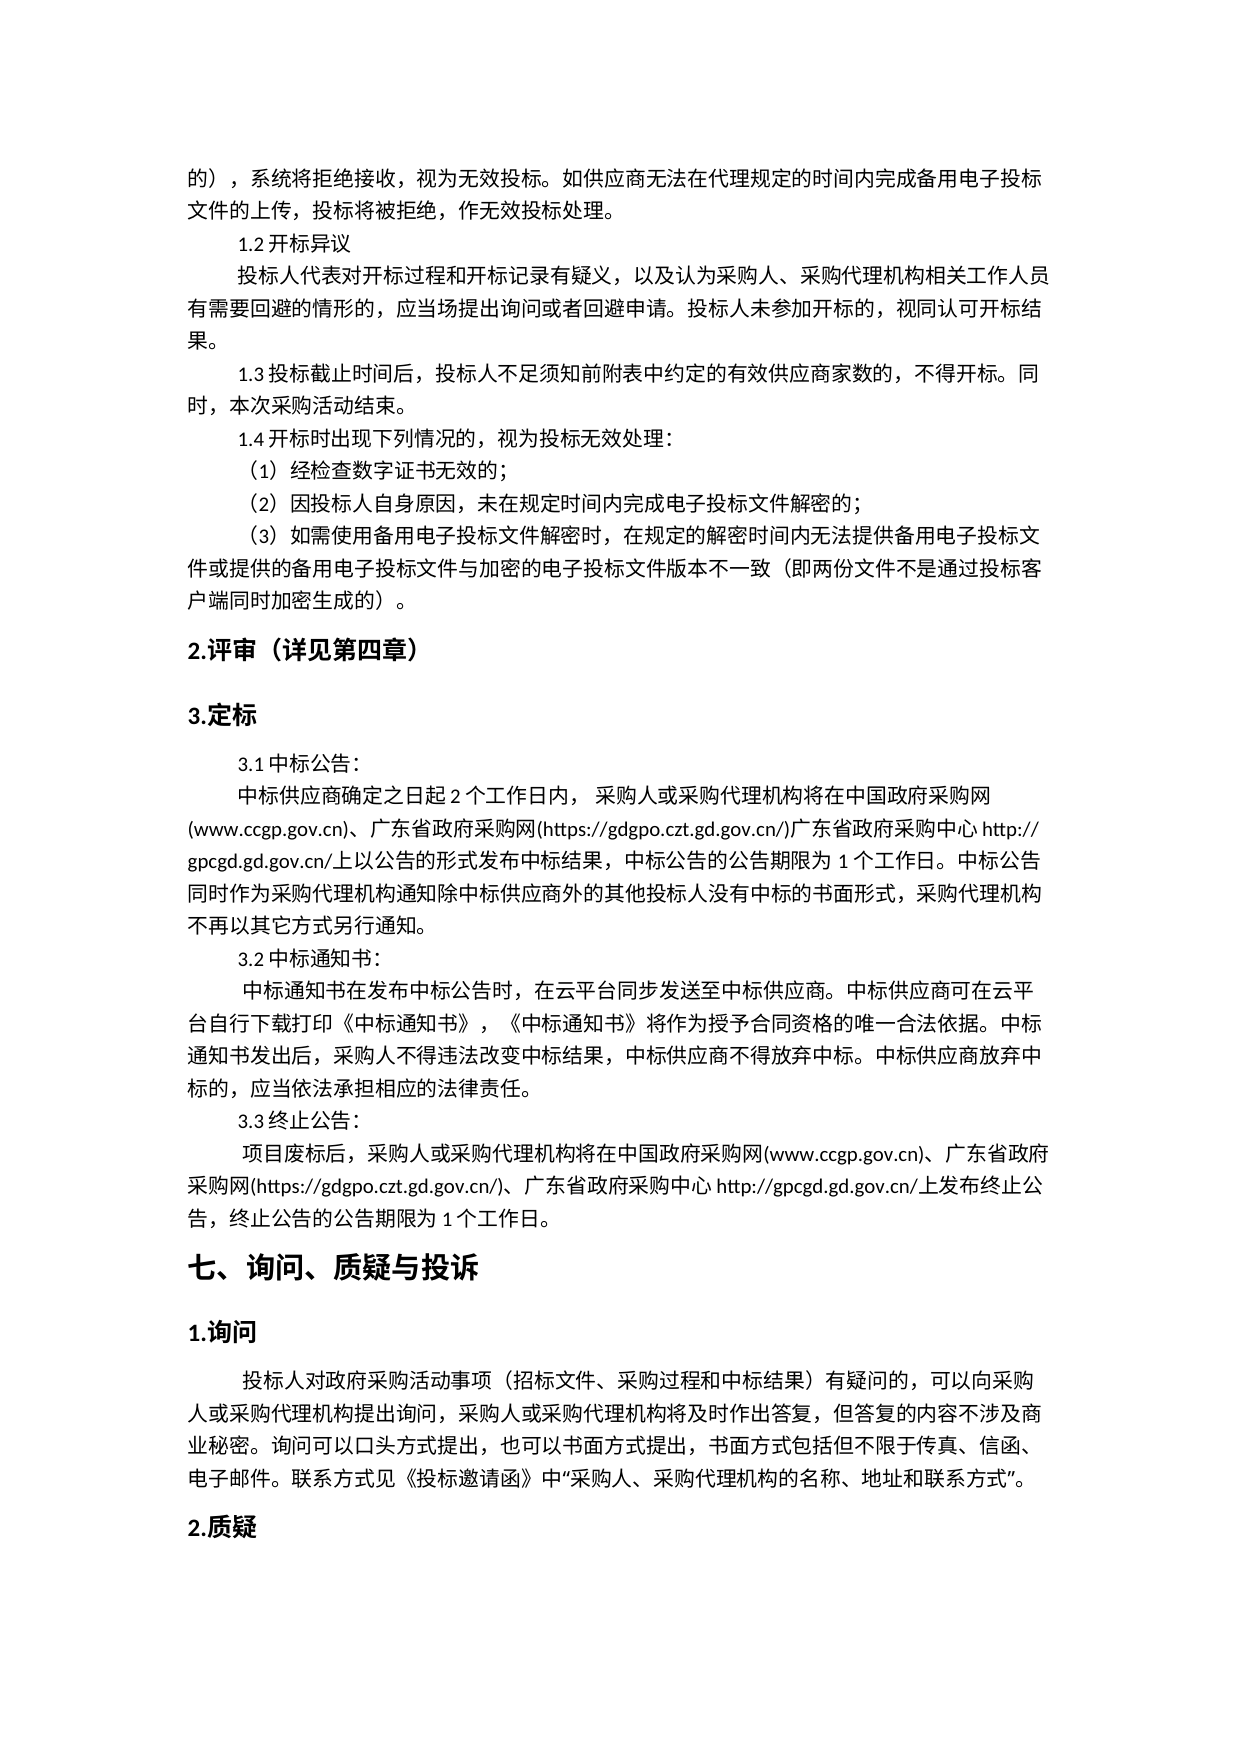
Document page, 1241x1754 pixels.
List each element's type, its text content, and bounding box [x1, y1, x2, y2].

text 1.2开标异议 [187, 227, 1053, 259]
text 项目废标后，采购人或采购代理机构将在中国政府采购网(www.ccgp.gov.cn)、广东省政府采购网(https://gdgpo.czt.gd.gov.cn/)、广东省政府采购中心http://gpcgd.gd.gov.cn/上发布终止公告，终止公告的公告期限为1个工作日。 [187, 1137, 1053, 1234]
text 七、询问、质疑与投诉 [187, 1234, 1053, 1299]
text 中标通知书在发布中标公告时，在云平台同步发送至中标供应商。中标供应商可在云平台自行下载打印《中标通知书》，《中标通知书》将作为授予合同资格的唯一合法依据。中标通知书发出后，采购人不得违法改变中标结果，中标供应商不得放弃中标。中标供应商放弃中标的，应当依法承担相应的法律责任。 [187, 974, 1053, 1104]
text （3）如需使用备用电子投标文件解密时，在规定的解密时间内无法提供备用电子投标文件或提供的备用电子投标文件与加密的电子投标文件版本不一致（即两份文件不是通过投标客户端同时加密生成的）。 [187, 519, 1053, 617]
text （2）因投标人自身原因，未在规定时间内完成电子投标文件解密的； [187, 487, 1053, 519]
text 3.定标 [187, 682, 1053, 747]
text 投标人对政府采购活动事项（招标文件、采购过程和中标结果）有疑问的，可以向采购人或采购代理机构提出询问，采购人或采购代理机构将及时作出答复，但答复的内容不涉及商业秘密。询问可以口头方式提出，也可以书面方式提出，书面方式包括但不限于传真、信函、电子邮件。联系方式见《投标邀请函》中“采购人、采购代理机构的名称、地址和联系方式”。 [187, 1364, 1053, 1494]
text 1.3 投标截止时间后，投标人不足须知前附表中约定的有效供应商家数的，不得开标。同时，本次采购活动结束。 [187, 357, 1053, 422]
text 3.3终止公告： [187, 1104, 1053, 1137]
text 2.质疑 [187, 1494, 1053, 1559]
text 3.2中标通知书： [187, 942, 1053, 974]
text 中标供应商确定之日起2个工作日内， 采购人或采购代理机构将在中国政府采购网(www.ccgp.gov.cn)、广东省政府采购网(https://gdgpo.czt.gd.gov.cn/)广东省政府采购中心http://gpcgd.gd.gov.cn/上以公告的形式发布中标结果，中标公告的公告期限为 1 个工作日。中标公告同时作为采购代理机构通知除中标供应商外的其他投标人没有中标的书面形式，采购代理机构不再以其它方式另行通知。 [187, 779, 1053, 942]
text 2.评审（详见第四章） [187, 617, 1053, 682]
text 3.1中标公告： [187, 747, 1053, 779]
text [187, 162, 1053, 227]
text 投标人代表对开标过程和开标记录有疑义，以及认为采购人、采购代理机构相关工作人员有需要回避的情形的，应当场提出询问或者回避申请。投标人未参加开标的，视同认可开标结果。 [187, 259, 1053, 357]
text 1.询问 [187, 1299, 1053, 1364]
text 1.4开标时出现下列情况的，视为投标无效处理： [187, 422, 1053, 454]
text （1）经检查数字证书无效的； [187, 454, 1053, 487]
